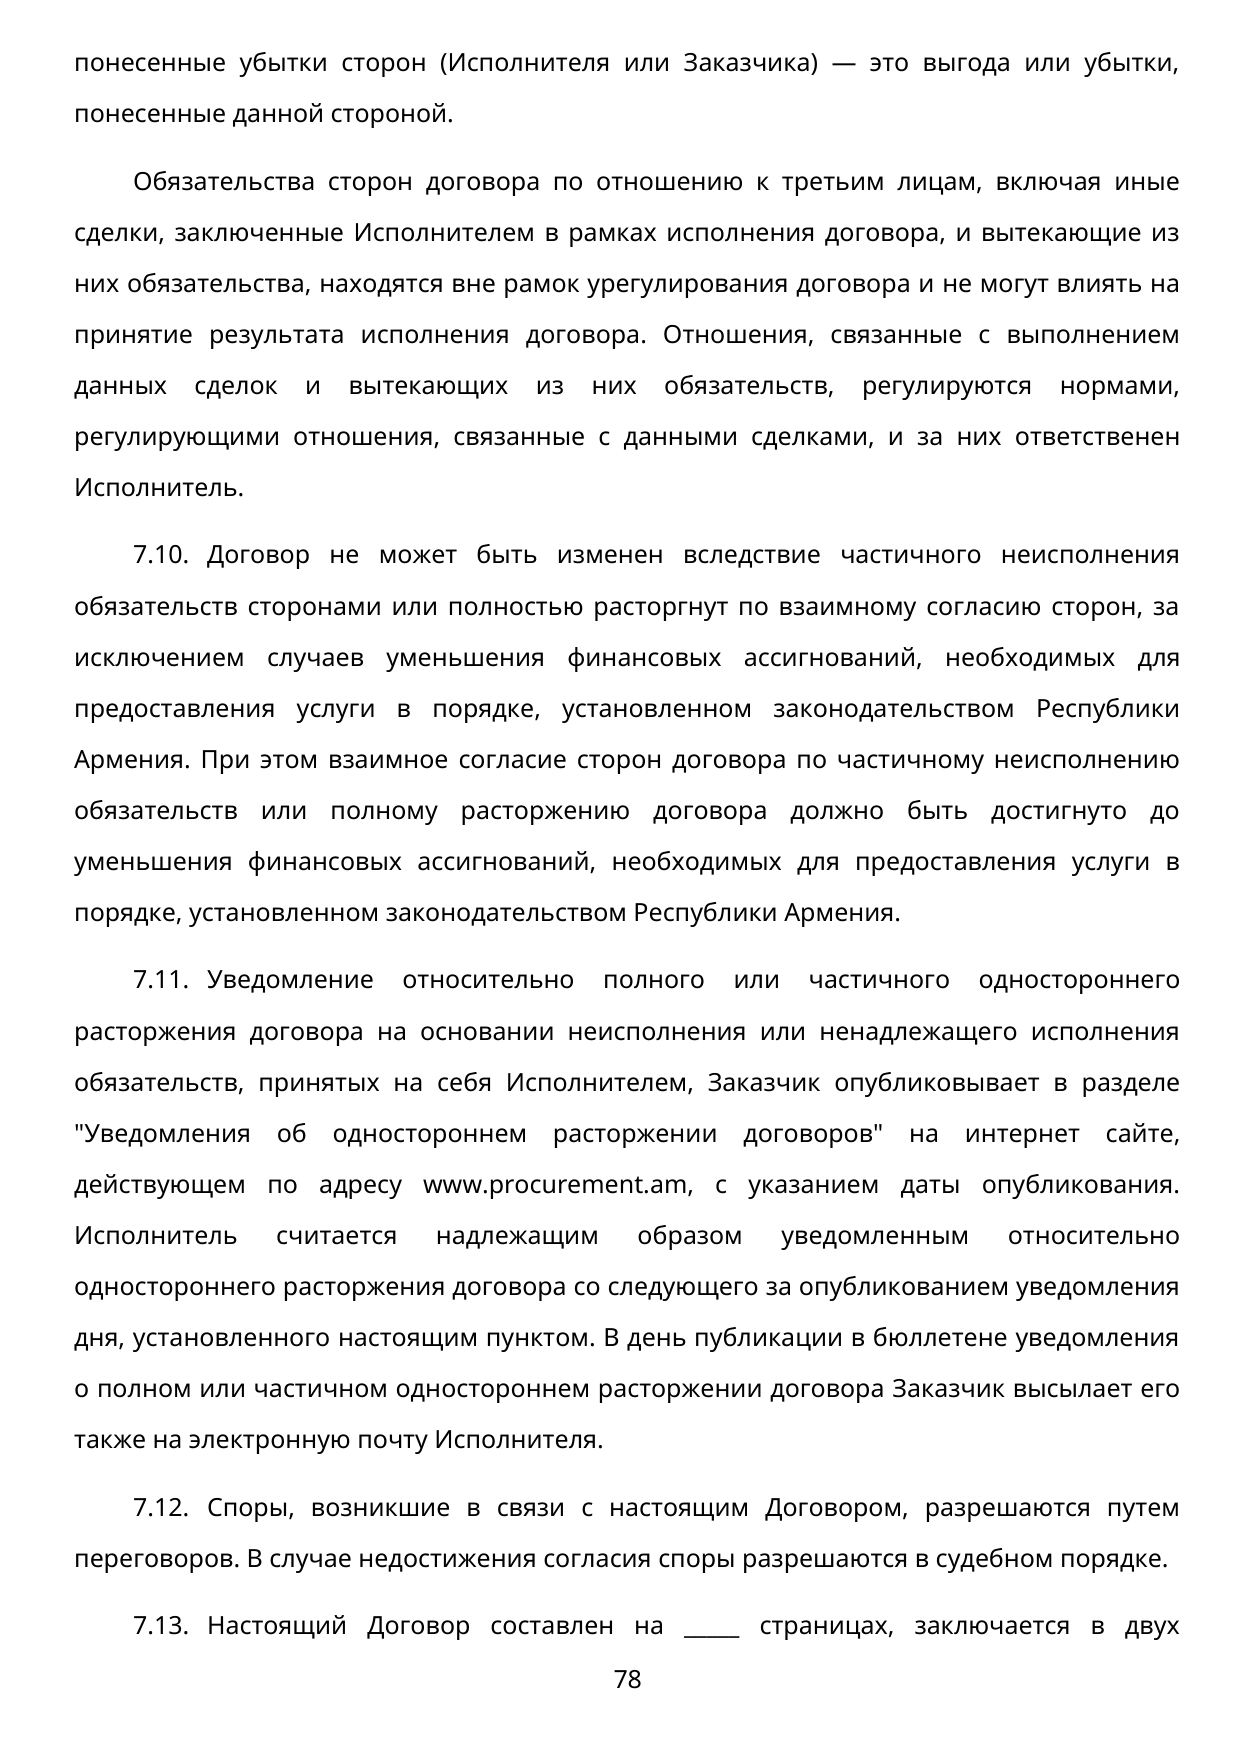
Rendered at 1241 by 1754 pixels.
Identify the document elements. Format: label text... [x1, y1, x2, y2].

text 7.10. Договор не может быть изменен вследствие частичного неисполнения обязательств сторонами или полностью расторгнут по взаимному согласию сторон, за исключением случаев уменьшения финансовых ассигнований, необходимых для предоставления услуги в порядке, установленном законодательством Республики Армения. При этом взаимное согласие сторон договора по частичному неисполнению обязательств или полному расторжению договора должно быть достигнуто до уменьшения финансовых ассигнований, необходимых для предоставления услуги в порядке, установленном законодательством Республики Армения. [74, 537, 1181, 928]
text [74, 1608, 1181, 1642]
text 7.12. Споры, возникшие в связи с настоящим Договором, разрешаются путем переговоров. В случае недостижения согласия споры разрешаются в судебном порядке. [74, 1489, 1181, 1574]
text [74, 44, 1181, 129]
text 7.11. Уведомление относительно полного или частичного одностороннего расторжения договора на основании неисполнения или ненадлежащего исполнения обязательств, принятых на себя Исполнителем, Заказчик опубликовывает в разделе "Уведомления об одностороннем расторжении договоров" на интернет сайте, действующем по адресу www.procurement.am, с указанием даты опубликования. Исполнитель считается надлежащим образом уведомленным относительно одностороннего расторжения договора со следующего за опубликованием уведомления дня, установленного настоящим пунктом. В день публикации в бюллетене уведомления о полном или частичном одностороннем расторжении договора Заказчик высылает его также на электронную почту Исполнителя. [74, 962, 1181, 1456]
text Обязательства сторон договора по отношению к третьим лицам, включая иные сделки, заключенные Исполнителем в рамках исполнения договора, и вытекающие из них обязательства, находятся вне рамок урегулирования договора и не могут влиять на принятие результата исполнения договора. Отношения, связанные с выполнением данных сделок и вытекающих из них обязательств, регулируются нормами, регулирующими отношения, связанные с данными сделками, и за них ответственен Исполнитель. [74, 163, 1181, 503]
